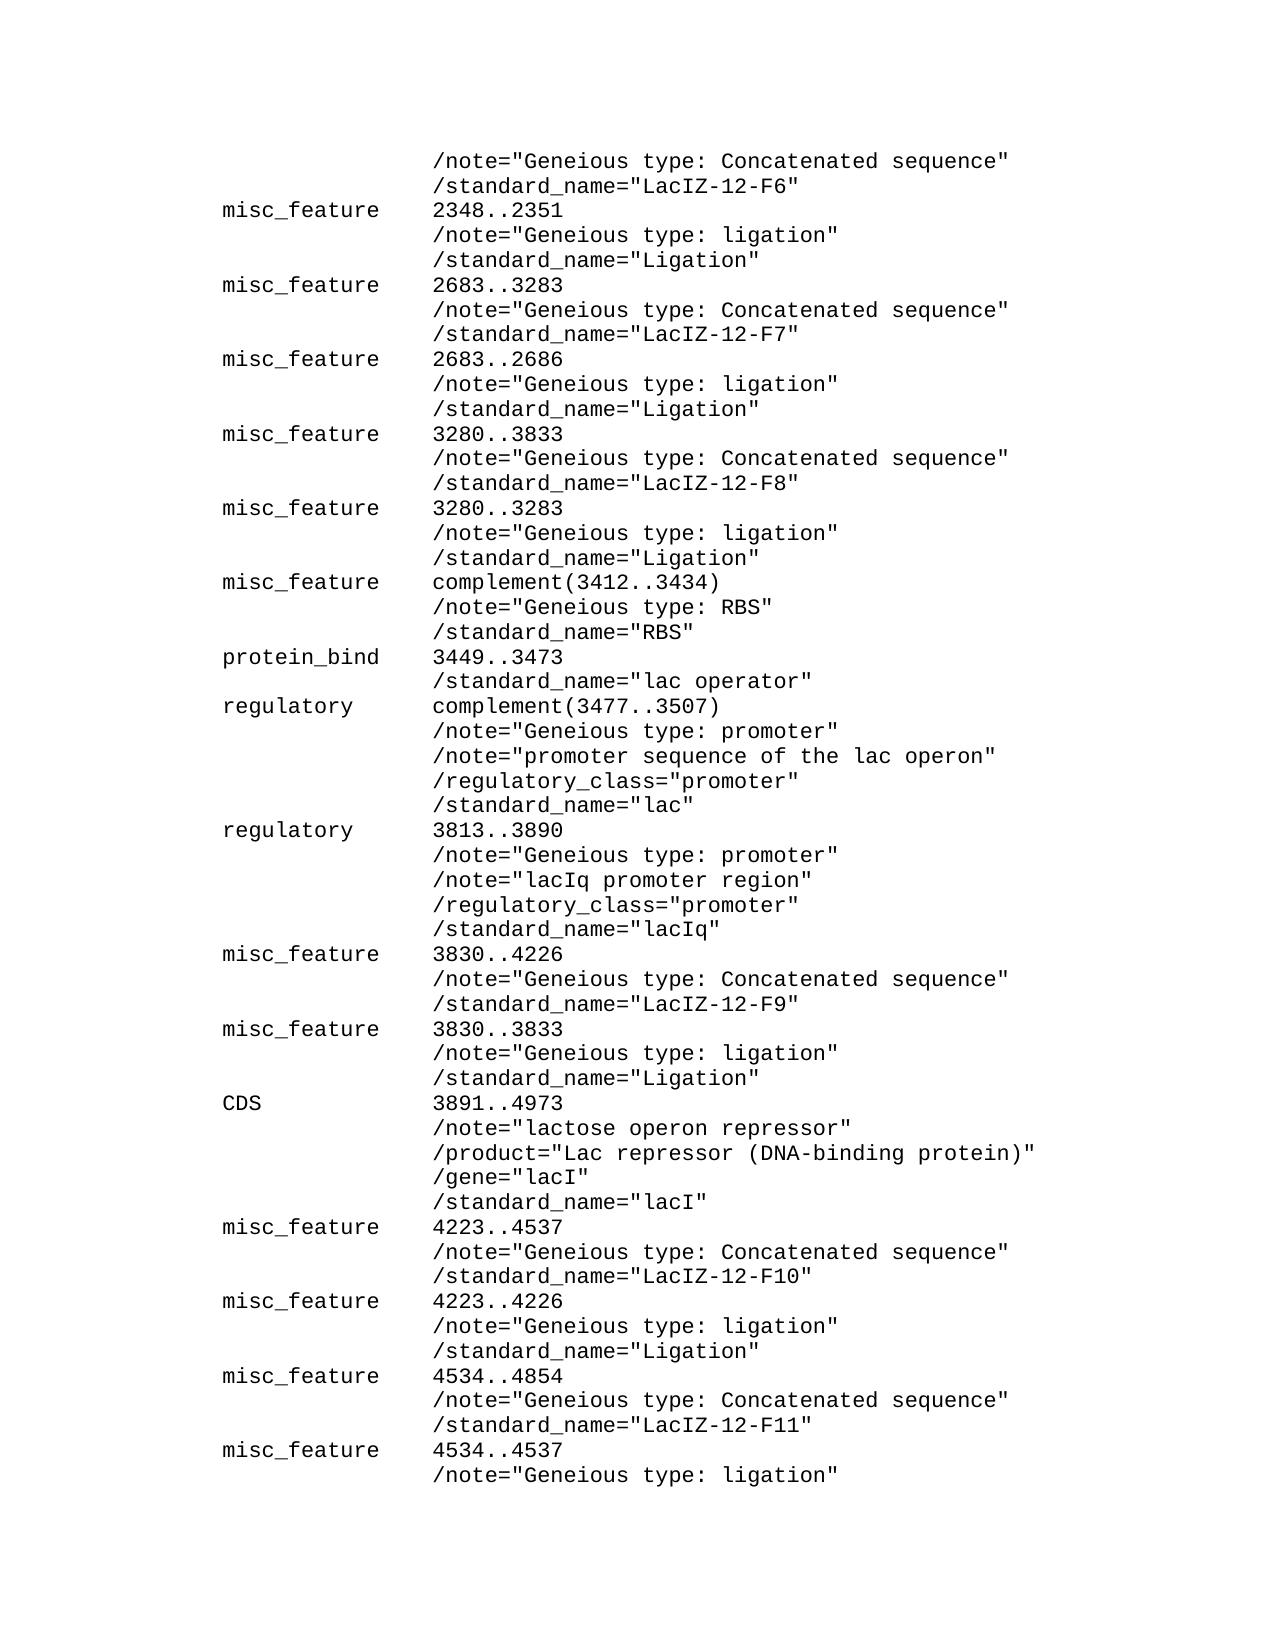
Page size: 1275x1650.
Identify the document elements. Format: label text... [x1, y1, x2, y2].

text /note="promoter sequence of the lac operon" [156, 745, 1118, 770]
text /note="Geneious type: ligation" [156, 1464, 1118, 1489]
text /standard_name="RBS" [156, 621, 1118, 646]
text /regulatory_class="promoter" [156, 894, 1118, 918]
text /standard_name="Ligation" [156, 249, 1118, 274]
text /standard_name="Ligation" [156, 547, 1118, 571]
text /note="Geneious type: Concatenated sequence" [156, 447, 1118, 472]
text regulatory 3813..3890 [156, 819, 1118, 844]
text /standard_name="lac" [156, 794, 1118, 819]
text /note="Geneious type: ligation" [156, 1042, 1118, 1067]
text misc_feature 2683..2686 [156, 348, 1118, 373]
text /standard_name="LacIZ-12-F8" [156, 472, 1118, 497]
text protein_bind 3449..3473 [156, 646, 1118, 671]
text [156, 150, 1118, 175]
text misc_feature 4534..4854 [156, 1365, 1118, 1389]
text /note="Geneious type: promoter" [156, 844, 1118, 869]
text regulatory complement(3477..3507) [156, 695, 1118, 720]
text /note="Geneious type: ligation" [156, 224, 1118, 249]
text misc_feature 3280..3833 [156, 423, 1118, 447]
text misc_feature 2348..2351 [156, 199, 1118, 224]
text /standard_name="lac operator" [156, 671, 1118, 695]
text /standard_name="Ligation" [156, 1067, 1118, 1092]
text misc_feature 3830..3833 [156, 1018, 1118, 1042]
text misc_feature 2683..3283 [156, 274, 1118, 299]
text /standard_name="LacIZ-12-F9" [156, 993, 1118, 1018]
text /gene="lacI" [156, 1166, 1118, 1191]
text /note="lacIq promoter region" [156, 869, 1118, 894]
text misc_feature complement(3412..3434) [156, 571, 1118, 596]
text /note="lactose operon repressor" [156, 1117, 1118, 1142]
text misc_feature 4223..4537 [156, 1216, 1118, 1241]
text /regulatory_class="promoter" [156, 770, 1118, 794]
text misc_feature 3830..4226 [156, 943, 1118, 968]
text misc_feature 3280..3283 [156, 497, 1118, 522]
text /standard_name="LacIZ-12-F7" [156, 323, 1118, 348]
text CDS 3891..4973 [156, 1092, 1118, 1117]
text /note="Geneious type: Concatenated sequence" [156, 1241, 1118, 1266]
text misc_feature 4534..4537 [156, 1439, 1118, 1464]
text /note="Geneious type: promoter" [156, 720, 1118, 745]
text /note="Geneious type: ligation" [156, 373, 1118, 398]
text /product="Lac repressor (DNA-binding protein)" [156, 1142, 1118, 1166]
text misc_feature 4223..4226 [156, 1290, 1118, 1315]
text /note="Geneious type: ligation" [156, 1315, 1118, 1340]
text /note="Geneious type: Concatenated sequence" [156, 299, 1118, 323]
text /standard_name="lacIq" [156, 918, 1118, 943]
text /standard_name="LacIZ-12-F11" [156, 1414, 1118, 1439]
text /standard_name="LacIZ-12-F10" [156, 1266, 1118, 1290]
text /standard_name="Ligation" [156, 398, 1118, 423]
text /note="Geneious type: ligation" [156, 522, 1118, 547]
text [156, 1389, 1118, 1414]
text /standard_name="Ligation" [156, 1340, 1118, 1365]
text /note="Geneious type: Concatenated sequence" [156, 968, 1118, 993]
text /standard_name="lacI" [156, 1191, 1118, 1216]
text /standard_name="LacIZ-12-F6" [156, 175, 1118, 199]
text /note="Geneious type: RBS" [156, 596, 1118, 621]
